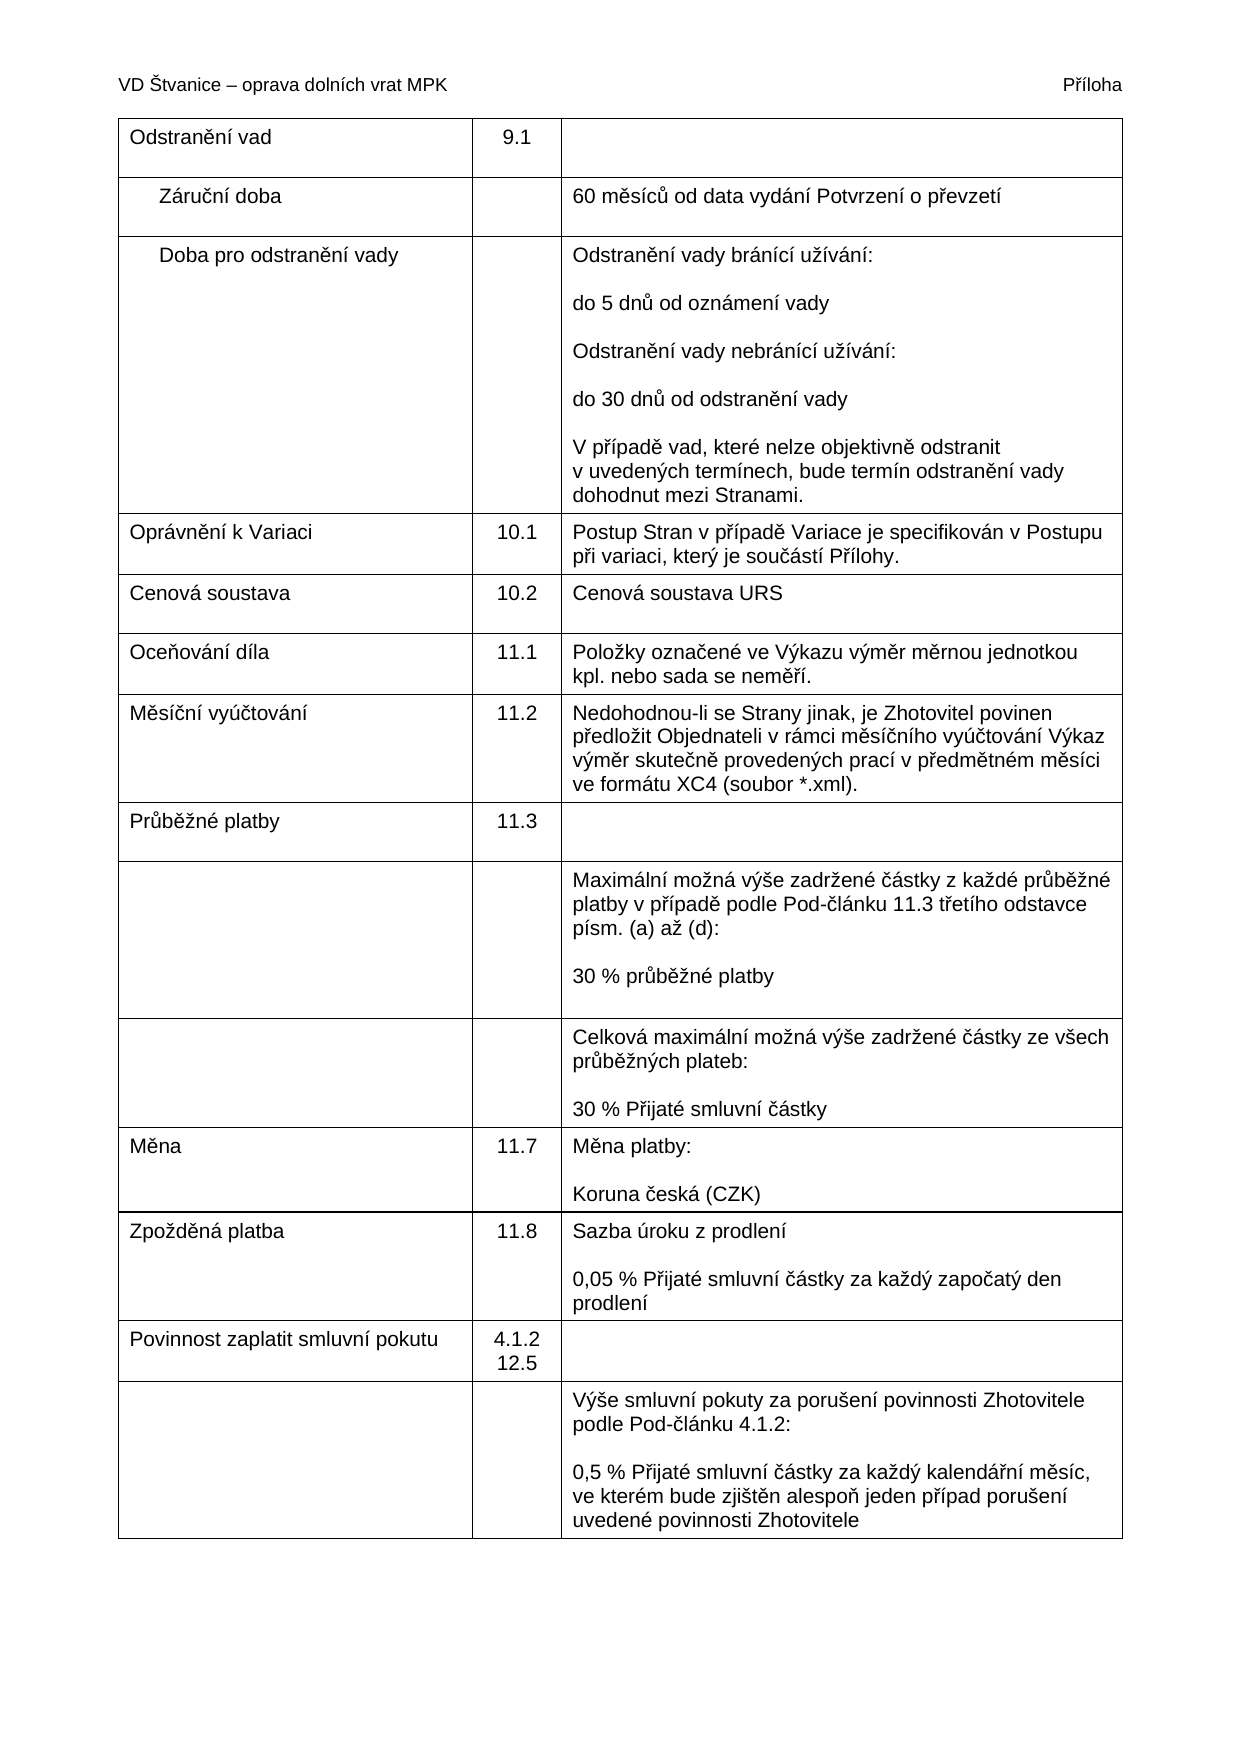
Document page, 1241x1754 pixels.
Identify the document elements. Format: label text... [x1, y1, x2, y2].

table_cell Maximální možná výše zadržené částky z každé průběžné platby v případě podle Pod-článku 11.3 třetího odstavce písm. (a) až (d): 30 % průběžné platby [562, 862, 1122, 1018]
table_cell Cenová soustava [119, 575, 472, 633]
table_cell [473, 1019, 561, 1127]
table_cell Nedohodnou-li se Strany jinak, je Zhotovitel povinen předložit Objednateli v rámci měsíčního vyúčtování Výkaz výměr skutečně provedených prací v předmětném měsíci ve formátu XC4 (soubor *.xml). [562, 695, 1122, 802]
table_cell Oprávnění k Variaci [119, 514, 472, 573]
table_cell Výše smluvní pokuty za porušení povinnosti Zhotovitele podle Pod-článku 4.1.2: 0,5 % Přijaté smluvní částky za každý kalendářní měsíc, ve kterém bude zjištěn alespoň jeden případ porušení uvedené povinnosti Zhotovitele [562, 1382, 1122, 1538]
table_cell Zpožděná platba [119, 1213, 472, 1320]
table_cell [119, 862, 472, 1018]
table_cell [562, 1321, 1122, 1381]
table_cell 11.1 [473, 634, 561, 693]
table_cell Povinnost zaplatit smluvní pokutu [119, 1321, 472, 1381]
table_cell 11.2 [473, 695, 561, 802]
table_cell Odstranění vady bránící užívání: do 5 dnů od oznámení vady Odstranění vady nebránící užívání: do 30 dnů od odstranění vady V případě vad, které nelze objektivně odstranit v uvedených termínech, bude termín odstranění vady dohodnut mezi Stranami. [562, 237, 1122, 513]
table_cell 9.1 [473, 119, 561, 177]
table_cell [473, 178, 561, 236]
table_cell Cenová soustava URS [562, 575, 1122, 633]
table_cell 60 měsíců od data vydání Potvrzení o převzetí [562, 178, 1122, 236]
table_cell Doba pro odstranění vady [119, 237, 472, 513]
table_cell [473, 237, 561, 513]
table_cell Měsíční vyúčtování [119, 695, 472, 802]
table_cell [562, 803, 1122, 861]
table_cell 11.8 [473, 1213, 561, 1320]
table_cell Měna [119, 1128, 472, 1211]
table_cell 11.7 [473, 1128, 561, 1211]
table_cell [473, 1382, 561, 1538]
table_cell Sazba úroku z prodlení 0,05 % Přijaté smluvní částky za každý započatý den prodlení [562, 1213, 1122, 1320]
table_cell Celková maximální možná výše zadržené částky ze všech průběžných plateb: 30 % Přijaté smluvní částky [562, 1019, 1122, 1127]
table_cell Postup Stran v případě Variace je specifikován v Postupu při variaci, který je součástí Přílohy. [562, 514, 1122, 573]
table_cell [562, 119, 1122, 177]
table_cell [473, 862, 561, 1018]
table_cell Průběžné platby [119, 803, 472, 861]
table_cell Oceňování díla [119, 634, 472, 693]
table_cell [119, 1019, 472, 1127]
table_cell Měna platby: Koruna česká (CZK) [562, 1128, 1122, 1211]
table_cell 4.1.2 12.5 [473, 1321, 561, 1381]
table_cell Položky označené ve Výkazu výměr měrnou jednotkou kpl. nebo sada se neměří. [562, 634, 1122, 693]
table_cell Záruční doba [119, 178, 472, 236]
table_cell 10.2 [473, 575, 561, 633]
table_cell [119, 1382, 472, 1538]
table_cell 11.3 [473, 803, 561, 861]
table_cell Odstranění vad [119, 119, 472, 177]
table_cell 10.1 [473, 514, 561, 573]
